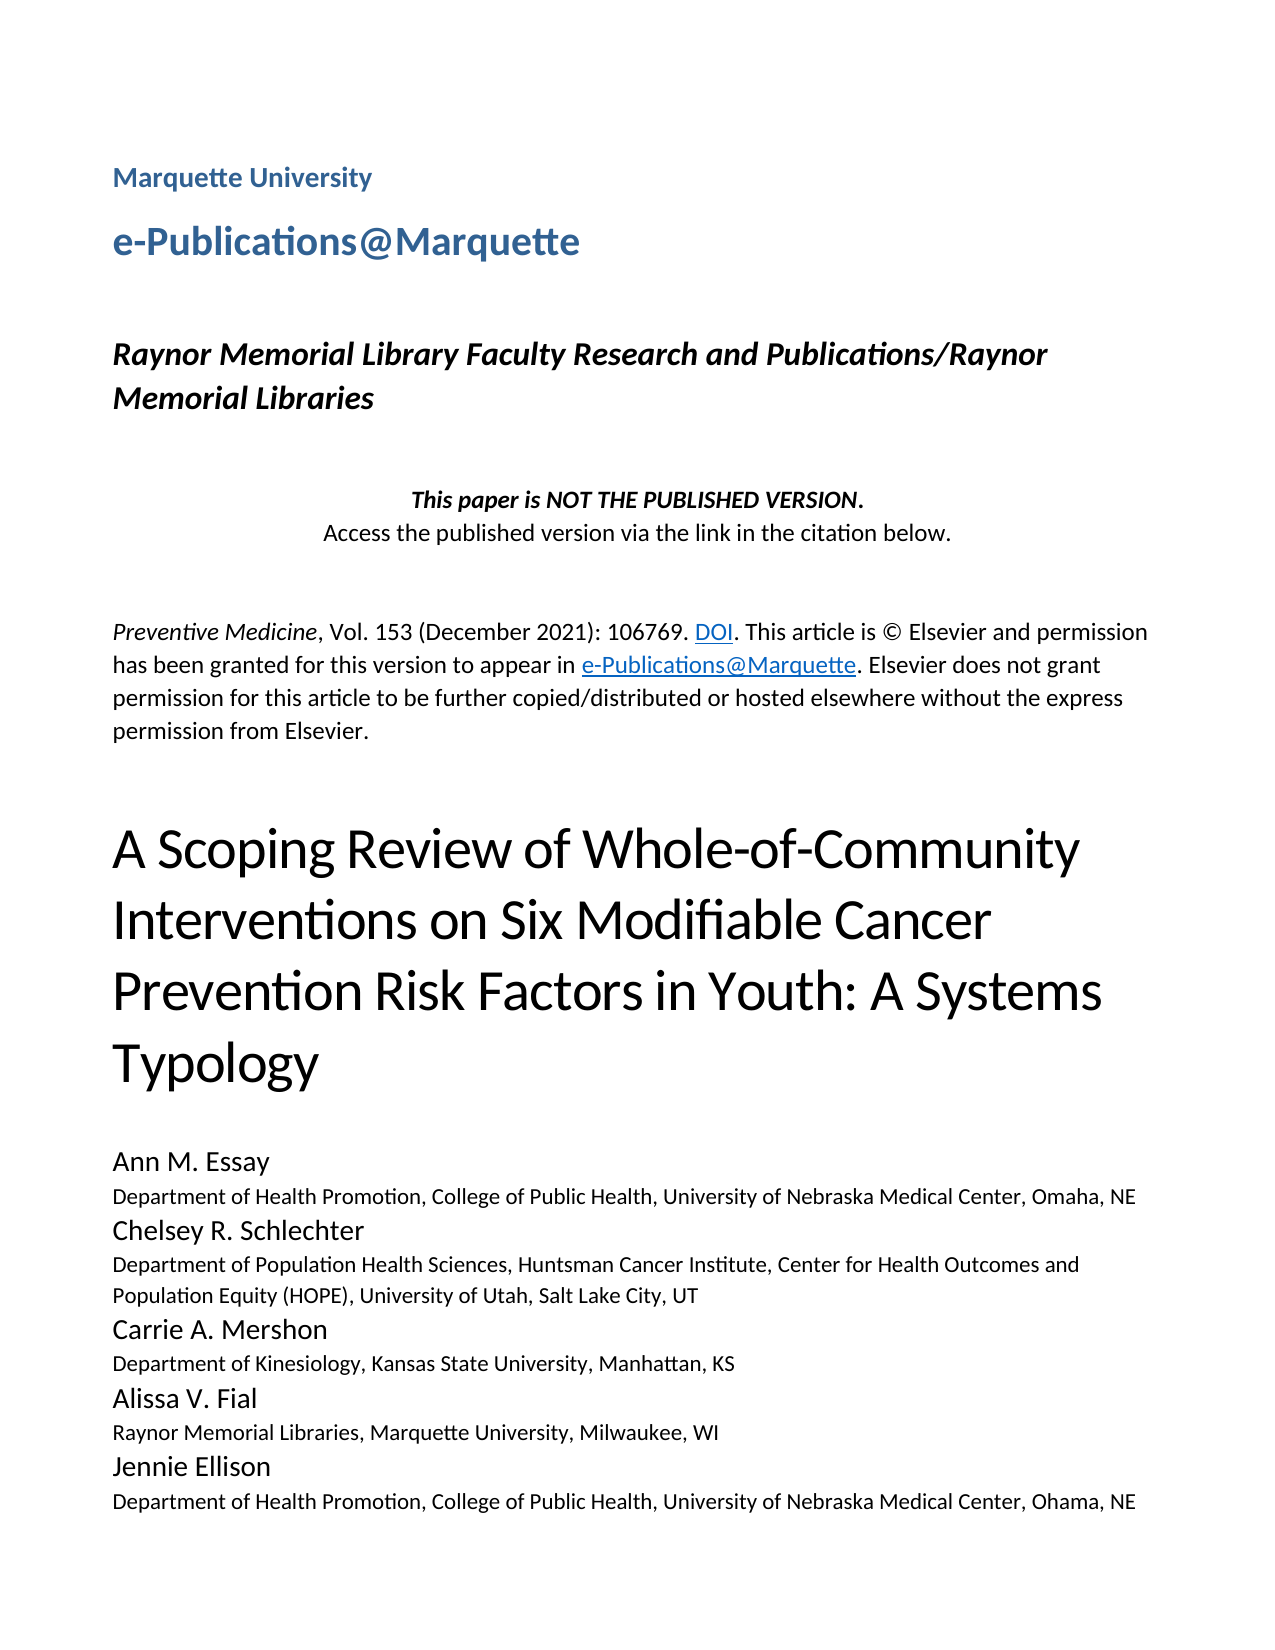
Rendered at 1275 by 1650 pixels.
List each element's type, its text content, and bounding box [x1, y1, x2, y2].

text Raynor Memorial Library Faculty Research and Publications/Raynor Memorial Libraries [112, 333, 1162, 418]
text This paper is NOT THE PUBLISHED VERSION. [112, 484, 1162, 515]
text Department of Health Promotion, College of Public Health, University of Nebraska Medical Center, Omaha, NE [112, 1182, 1162, 1210]
text Ann M. Essay [112, 1143, 1162, 1179]
text Jennie Ellison [112, 1448, 1162, 1484]
text Marquette University [112, 159, 1162, 195]
text Chelsey R. Schlechter [112, 1212, 1162, 1248]
text Access the published version via the link in the citation below. [112, 517, 1162, 548]
text Carrie A. Mershon [112, 1311, 1162, 1347]
text Department of Health Promotion, College of Public Health, University of Nebraska Medical Center, Ohama, NE [112, 1487, 1162, 1515]
text Department of Population Health Sciences, Huntsman Cancer Institute, Center for Health Outcomes and Population Equity (HOPE), University of Utah, Salt Lake City, UT [112, 1251, 1162, 1309]
text Alissa V. Fial [112, 1380, 1162, 1415]
text Raynor Memorial Libraries, Marquette University, Milwaukee, WI [112, 1418, 1162, 1446]
text Preventive Medicine, Vol. 153 (December 2021): 106769. DOI. This article is © Elsevier and permission has been granted for this version to appear in e-Publications@Marquette. Elsevier does not grant permission for this article to be further copied/distributed or hosted elsewhere without the express permission from Elsevier. [112, 616, 1162, 746]
text Department of Kinesiology, Kansas State University, Manhattan, KS [112, 1349, 1162, 1377]
text e-Publications@Marquette [112, 214, 1162, 265]
title A Scoping Review of Whole-of-Community Interventions on Six Modifiable Cancer Prevention Risk Factors in Youth: A Systems Typology [112, 812, 1162, 1097]
